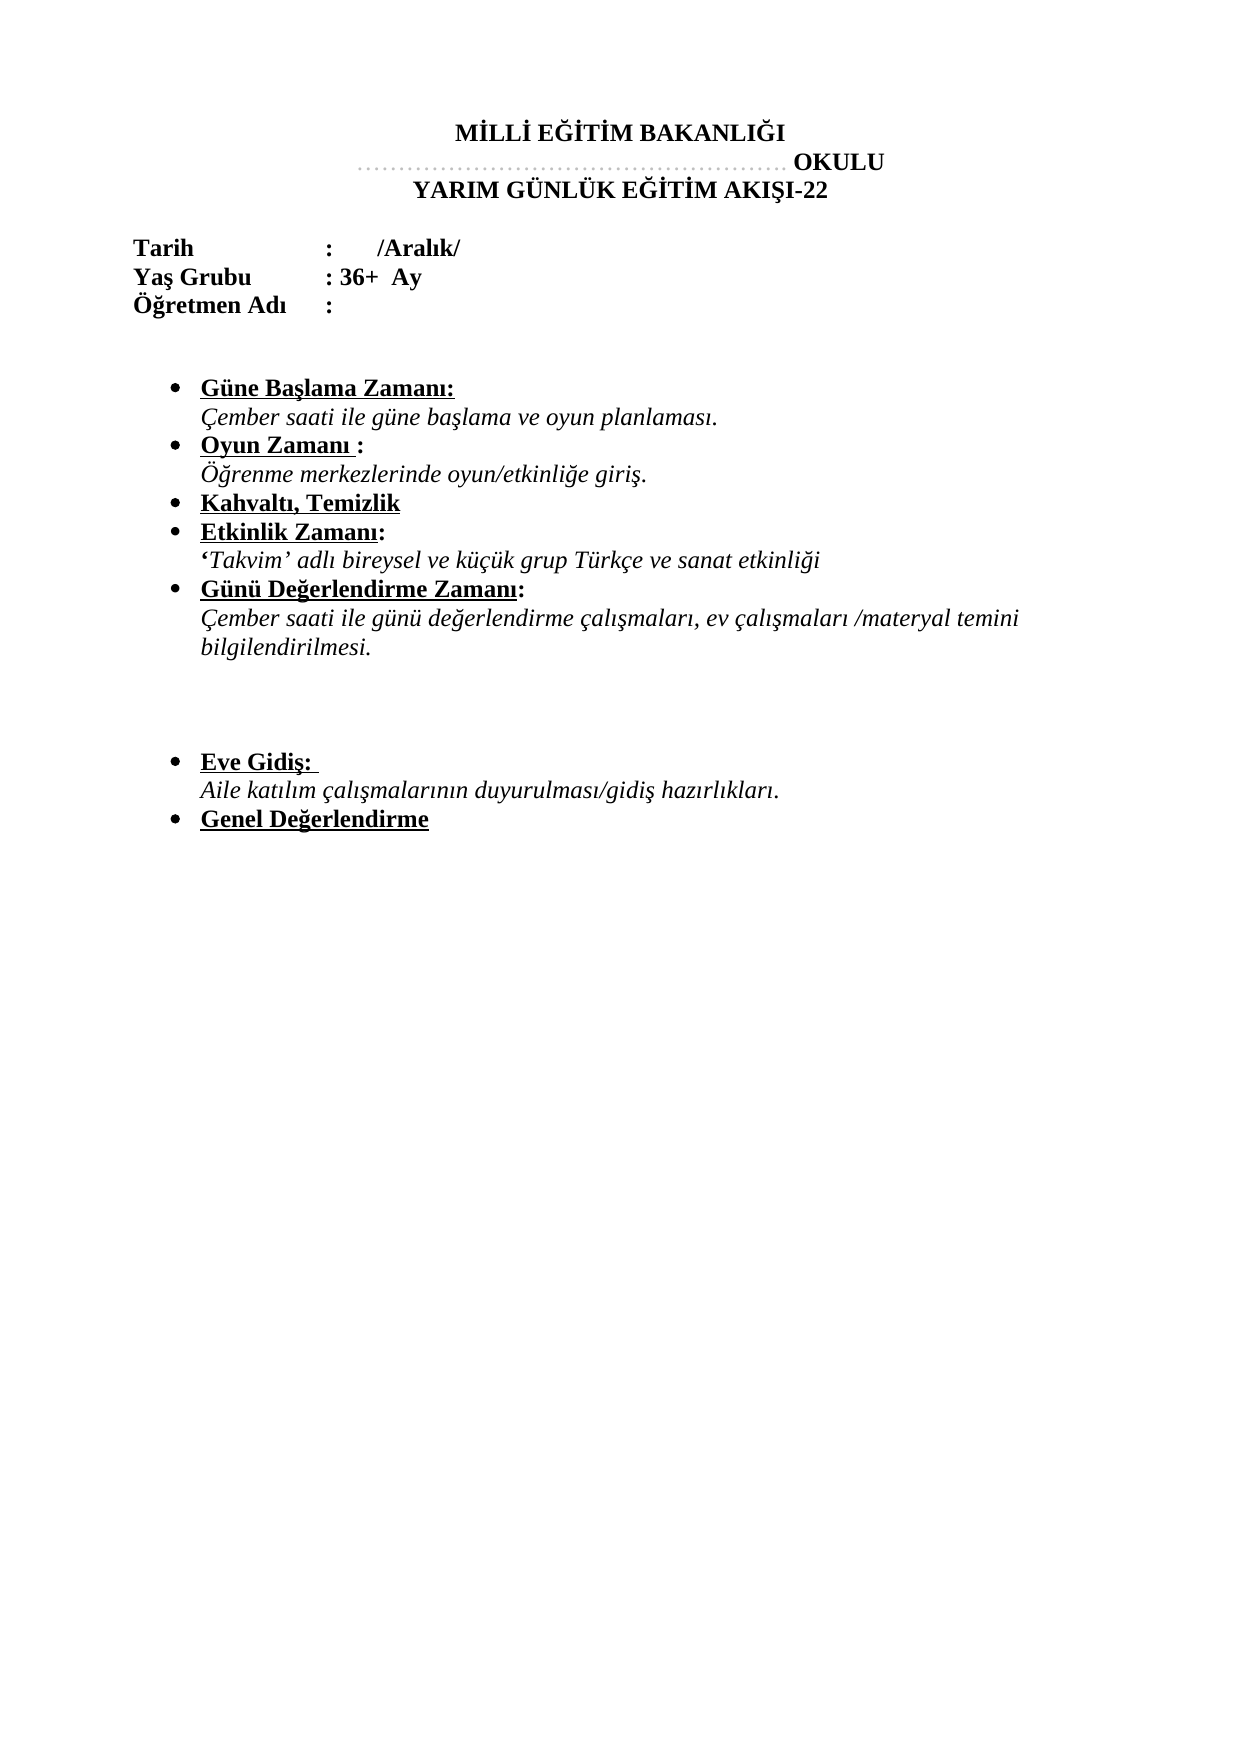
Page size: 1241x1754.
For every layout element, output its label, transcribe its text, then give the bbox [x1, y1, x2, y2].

list Günü Değerlendirme Zamanı: [171, 574, 1070, 603]
list Genel Değerlendirme [171, 804, 1070, 833]
text Öğretmen Adı : [133, 291, 1092, 319]
text YARIM GÜNLÜK EĞİTİM AKIŞI-22 [148, 176, 1092, 204]
list Çember saati ile günü değerlendirme çalışmaları, ev çalışmaları /materyal temini bilgilendirilmesi. [200, 603, 1070, 661]
list Güne Başlama Zamanı: [171, 373, 1070, 402]
list Öğrenme merkezlerinde oyun/etkinliğe giriş. [200, 459, 1070, 488]
list Etkinlik Zamanı: [171, 517, 1070, 546]
list Oyun Zamanı : [171, 431, 1070, 459]
list ‘Takvim’ adlı bireysel ve küçük grup Türkçe ve sanat etkinliği [200, 546, 1070, 574]
text Tarih : /Aralık/ [133, 233, 1092, 262]
list Aile katılım çalışmalarının duyurulması/gidiş hazırlıkları. [200, 776, 1070, 804]
text MİLLİ EĞİTİM BAKANLIĞI [148, 118, 1092, 147]
text ……………………………………………. OKULU [148, 147, 1092, 176]
text Yaş Grubu : 36+ Ay [133, 262, 1092, 291]
list Kahvaltı, Temizlik [171, 488, 1070, 517]
list Çember saati ile güne başlama ve oyun planlaması. [200, 402, 1070, 431]
list Eve Gidiş: [171, 747, 1070, 776]
